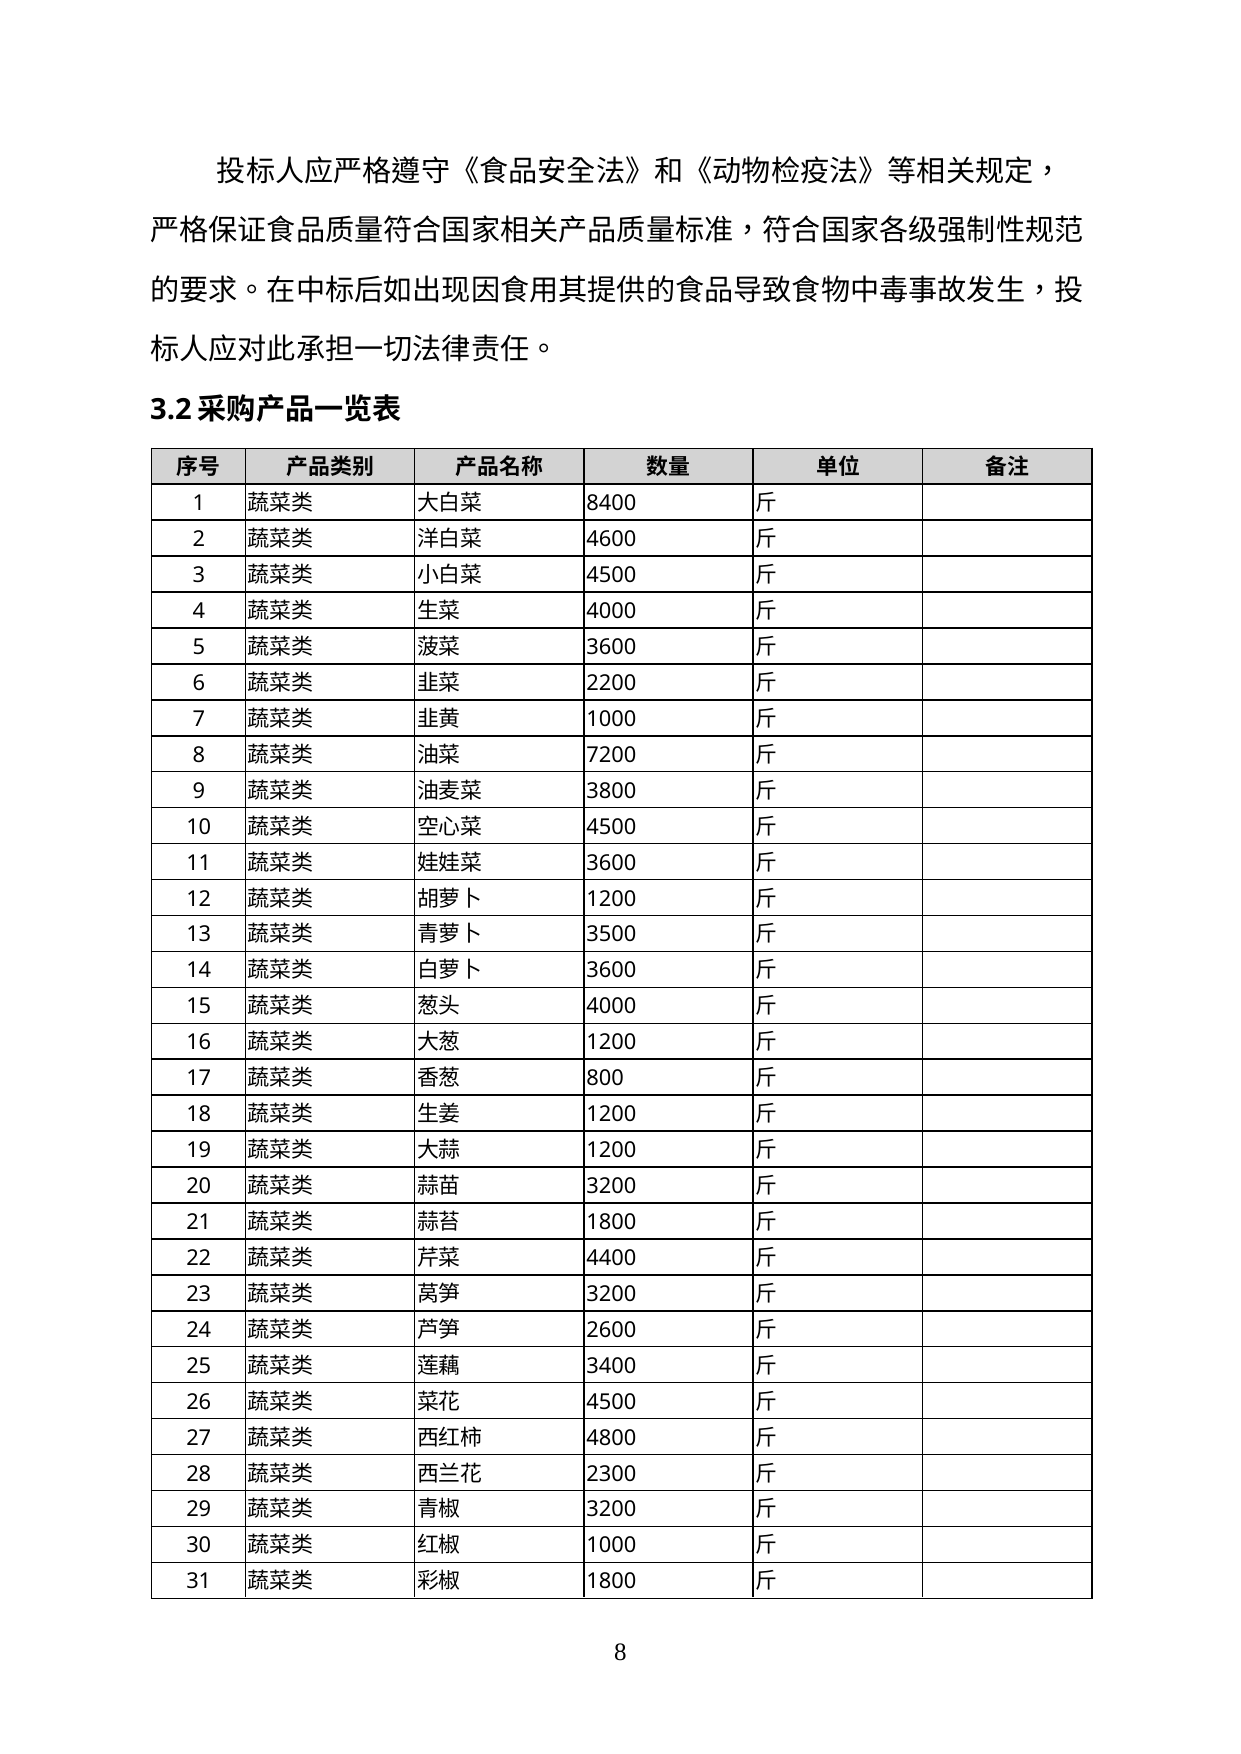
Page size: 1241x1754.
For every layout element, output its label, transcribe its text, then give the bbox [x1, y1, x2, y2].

table_cell 4600 [585, 521, 752, 555]
table_cell 芦笋 [415, 1312, 583, 1346]
table_cell 1200 [585, 1132, 752, 1166]
table_cell [923, 1383, 1091, 1418]
table_cell 5 [152, 629, 245, 663]
table_cell 2200 [585, 665, 752, 699]
table_cell [923, 701, 1091, 735]
table_cell 斤 [754, 1132, 922, 1166]
table_cell 蔬菜类 [246, 1168, 414, 1202]
table_cell 蔬菜类 [246, 1527, 414, 1561]
table_cell [923, 629, 1091, 663]
table_cell 蒜苔 [415, 1204, 583, 1238]
table_cell 蔬菜类 [246, 1060, 414, 1094]
table_cell 10 [152, 808, 245, 843]
table_cell 蔬菜类 [246, 1455, 414, 1489]
table_cell 1200 [585, 1096, 752, 1130]
table_cell 蔬菜类 [246, 521, 414, 555]
table_cell 斤 [754, 808, 922, 843]
table_cell 蔬菜类 [246, 1204, 414, 1238]
table_cell 3600 [585, 844, 752, 879]
table_header 产品类别 [246, 449, 414, 483]
table_cell 蔬菜类 [246, 701, 414, 735]
table_cell 大白菜 [415, 485, 583, 519]
table_cell 蔬菜类 [246, 665, 414, 699]
table_cell 25 [152, 1347, 245, 1382]
table_cell [923, 485, 1091, 519]
table_cell 3 [152, 557, 245, 591]
table_cell 蔬菜类 [246, 593, 414, 627]
table_cell 洋白菜 [415, 521, 583, 555]
table_cell 29 [152, 1491, 245, 1526]
table_cell 青椒 [415, 1491, 583, 1526]
table_cell 3200 [585, 1276, 752, 1310]
table_cell [923, 1096, 1091, 1130]
table_cell 4500 [585, 557, 752, 591]
table_cell [923, 844, 1091, 879]
table_cell 14 [152, 952, 245, 986]
table_cell 蔬菜类 [246, 1563, 414, 1597]
table_cell 斤 [754, 1563, 922, 1597]
table_cell 11 [152, 844, 245, 879]
table_cell 斤 [754, 988, 922, 1022]
table_header 产品名称 [415, 449, 583, 483]
table_cell 斤 [754, 1024, 922, 1058]
table_cell 小白菜 [415, 557, 583, 591]
table_cell 斤 [754, 1276, 922, 1310]
table_cell 7200 [585, 737, 752, 771]
table_cell [923, 1204, 1091, 1238]
table_cell 15 [152, 988, 245, 1022]
table_cell 1 [152, 485, 245, 519]
table_cell 蔬菜类 [246, 1419, 414, 1454]
table_cell 800 [585, 1060, 752, 1094]
table_cell 4000 [585, 593, 752, 627]
table_cell 蔬菜类 [246, 1276, 414, 1310]
table_cell 蔬菜类 [246, 1096, 414, 1130]
table_cell 油菜 [415, 737, 583, 771]
table_cell 28 [152, 1455, 245, 1489]
table_cell 斤 [754, 880, 922, 914]
table_cell 3600 [585, 952, 752, 986]
table_cell 菠菜 [415, 629, 583, 663]
table_cell 大蒜 [415, 1132, 583, 1166]
table_cell 8 [152, 737, 245, 771]
table_header 单位 [754, 449, 922, 483]
table_cell 20 [152, 1168, 245, 1202]
table_cell 斤 [754, 521, 922, 555]
table_cell 斤 [754, 1491, 922, 1526]
table_cell 23 [152, 1276, 245, 1310]
table_cell 斤 [754, 844, 922, 879]
table_cell 蒜苗 [415, 1168, 583, 1202]
table_cell 蔬菜类 [246, 916, 414, 951]
table_cell [923, 1240, 1091, 1274]
table_cell 蔬菜类 [246, 808, 414, 843]
table_cell 斤 [754, 916, 922, 951]
table_cell 17 [152, 1060, 245, 1094]
table_cell 生菜 [415, 593, 583, 627]
table_cell 3400 [585, 1347, 752, 1382]
table_cell 斤 [754, 1312, 922, 1346]
text 投标人应严格遵守《食品安全法》和《动物检疫法》等相关规定，严格保证食品质量符合国家相关产品质量标准，符合国家各级强制性规范的要求。在中标后如出现因食用其提供的食品导致食物中毒事故发生，投标人应对此承担一切法律责任。 [150, 150, 1090, 368]
table_cell 30 [152, 1527, 245, 1561]
table_cell [923, 988, 1091, 1022]
table_cell 斤 [754, 1347, 922, 1382]
table_cell 斤 [754, 772, 922, 807]
table_cell 蔬菜类 [246, 1132, 414, 1166]
table_cell [923, 952, 1091, 986]
table_cell 韭菜 [415, 665, 583, 699]
table_cell 9 [152, 772, 245, 807]
table_cell 斤 [754, 557, 922, 591]
table_cell 彩椒 [415, 1563, 583, 1597]
table_cell 蔬菜类 [246, 844, 414, 879]
table_cell 芹菜 [415, 1240, 583, 1274]
table_cell [923, 880, 1091, 914]
table_cell 1200 [585, 1024, 752, 1058]
table_cell 蔬菜类 [246, 1491, 414, 1526]
table_cell 4400 [585, 1240, 752, 1274]
table_cell 斤 [754, 485, 922, 519]
table_cell [923, 1563, 1091, 1597]
table_cell [923, 772, 1091, 807]
table_cell 4 [152, 593, 245, 627]
table_cell 18 [152, 1096, 245, 1130]
table_cell 27 [152, 1419, 245, 1454]
table_cell 16 [152, 1024, 245, 1058]
table_cell 斤 [754, 1168, 922, 1202]
table_cell 4800 [585, 1419, 752, 1454]
table_cell 蔬菜类 [246, 952, 414, 986]
table_cell 斤 [754, 1455, 922, 1489]
table_cell [923, 1168, 1091, 1202]
table_cell 蔬菜类 [246, 1024, 414, 1058]
table_cell 3200 [585, 1168, 752, 1202]
table_cell 13 [152, 916, 245, 951]
table_cell 蔬菜类 [246, 1312, 414, 1346]
table_cell 3200 [585, 1491, 752, 1526]
table_cell [923, 808, 1091, 843]
table_cell 1800 [585, 1204, 752, 1238]
table_cell 西兰花 [415, 1455, 583, 1489]
table_cell 蔬菜类 [246, 557, 414, 591]
table_cell [923, 665, 1091, 699]
table_cell 31 [152, 1563, 245, 1597]
table_cell 19 [152, 1132, 245, 1166]
table_cell 斤 [754, 1096, 922, 1130]
table_cell 油麦菜 [415, 772, 583, 807]
table_cell 斤 [754, 665, 922, 699]
table_cell [923, 1276, 1091, 1310]
table_cell 斤 [754, 1527, 922, 1561]
table_cell 4500 [585, 808, 752, 843]
table_cell 3600 [585, 629, 752, 663]
table_cell [923, 557, 1091, 591]
subtitle 3.2采购产品一览表 [150, 388, 1090, 428]
table_cell [923, 1527, 1091, 1561]
table_cell [923, 1491, 1091, 1526]
table_cell 莲藕 [415, 1347, 583, 1382]
table_cell 斤 [754, 593, 922, 627]
table_cell 斤 [754, 952, 922, 986]
table_cell [923, 521, 1091, 555]
table_cell 青萝卜 [415, 916, 583, 951]
table_cell 娃娃菜 [415, 844, 583, 879]
table_cell 胡萝卜 [415, 880, 583, 914]
table_cell 2600 [585, 1312, 752, 1346]
table_cell 斤 [754, 1383, 922, 1418]
table_cell 3800 [585, 772, 752, 807]
table_cell 西红柿 [415, 1419, 583, 1454]
table_cell [923, 1132, 1091, 1166]
table_cell 12 [152, 880, 245, 914]
table_cell 红椒 [415, 1527, 583, 1561]
table_cell 葱头 [415, 988, 583, 1022]
table_cell 6 [152, 665, 245, 699]
table_cell [923, 1455, 1091, 1489]
table_cell 菜花 [415, 1383, 583, 1418]
table_cell 7 [152, 701, 245, 735]
table_cell 斤 [754, 1419, 922, 1454]
table_cell 蔬菜类 [246, 880, 414, 914]
table_cell 大葱 [415, 1024, 583, 1058]
table_cell [923, 1024, 1091, 1058]
table_cell 26 [152, 1383, 245, 1418]
table_cell 1800 [585, 1563, 752, 1597]
table_cell [923, 593, 1091, 627]
table_cell 1200 [585, 880, 752, 914]
table_header 备注 [923, 449, 1091, 483]
table_cell [923, 1347, 1091, 1382]
table_cell 蔬菜类 [246, 1240, 414, 1274]
table_cell 斤 [754, 1204, 922, 1238]
table_cell 蔬菜类 [246, 1383, 414, 1418]
table_cell 斤 [754, 701, 922, 735]
table_cell [923, 737, 1091, 771]
table_cell 8400 [585, 485, 752, 519]
table_cell [923, 1060, 1091, 1094]
table_cell 4000 [585, 988, 752, 1022]
table_cell 22 [152, 1240, 245, 1274]
table_cell 蔬菜类 [246, 988, 414, 1022]
table_header 序号 [152, 449, 245, 483]
table_cell 蔬菜类 [246, 485, 414, 519]
table_cell 蔬菜类 [246, 629, 414, 663]
table_cell 21 [152, 1204, 245, 1238]
table_cell 1000 [585, 1527, 752, 1561]
table_cell 生姜 [415, 1096, 583, 1130]
table_header 数量 [585, 449, 752, 483]
table_cell 2 [152, 521, 245, 555]
table_cell 蔬菜类 [246, 737, 414, 771]
table_cell 韭黄 [415, 701, 583, 735]
table_cell 斤 [754, 1240, 922, 1274]
table_cell 蔬菜类 [246, 772, 414, 807]
table_cell 3500 [585, 916, 752, 951]
table_cell 空心菜 [415, 808, 583, 843]
table_cell 莴笋 [415, 1276, 583, 1310]
table_cell [923, 1419, 1091, 1454]
table_cell 白萝卜 [415, 952, 583, 986]
table_cell 斤 [754, 737, 922, 771]
table_cell 4500 [585, 1383, 752, 1418]
table_cell 斤 [754, 1060, 922, 1094]
table_cell 香葱 [415, 1060, 583, 1094]
table_cell [923, 1312, 1091, 1346]
table_cell 24 [152, 1312, 245, 1346]
table_cell 1000 [585, 701, 752, 735]
table_cell 蔬菜类 [246, 1347, 414, 1382]
table_cell 2300 [585, 1455, 752, 1489]
table_cell 斤 [754, 629, 922, 663]
table_cell [923, 916, 1091, 951]
